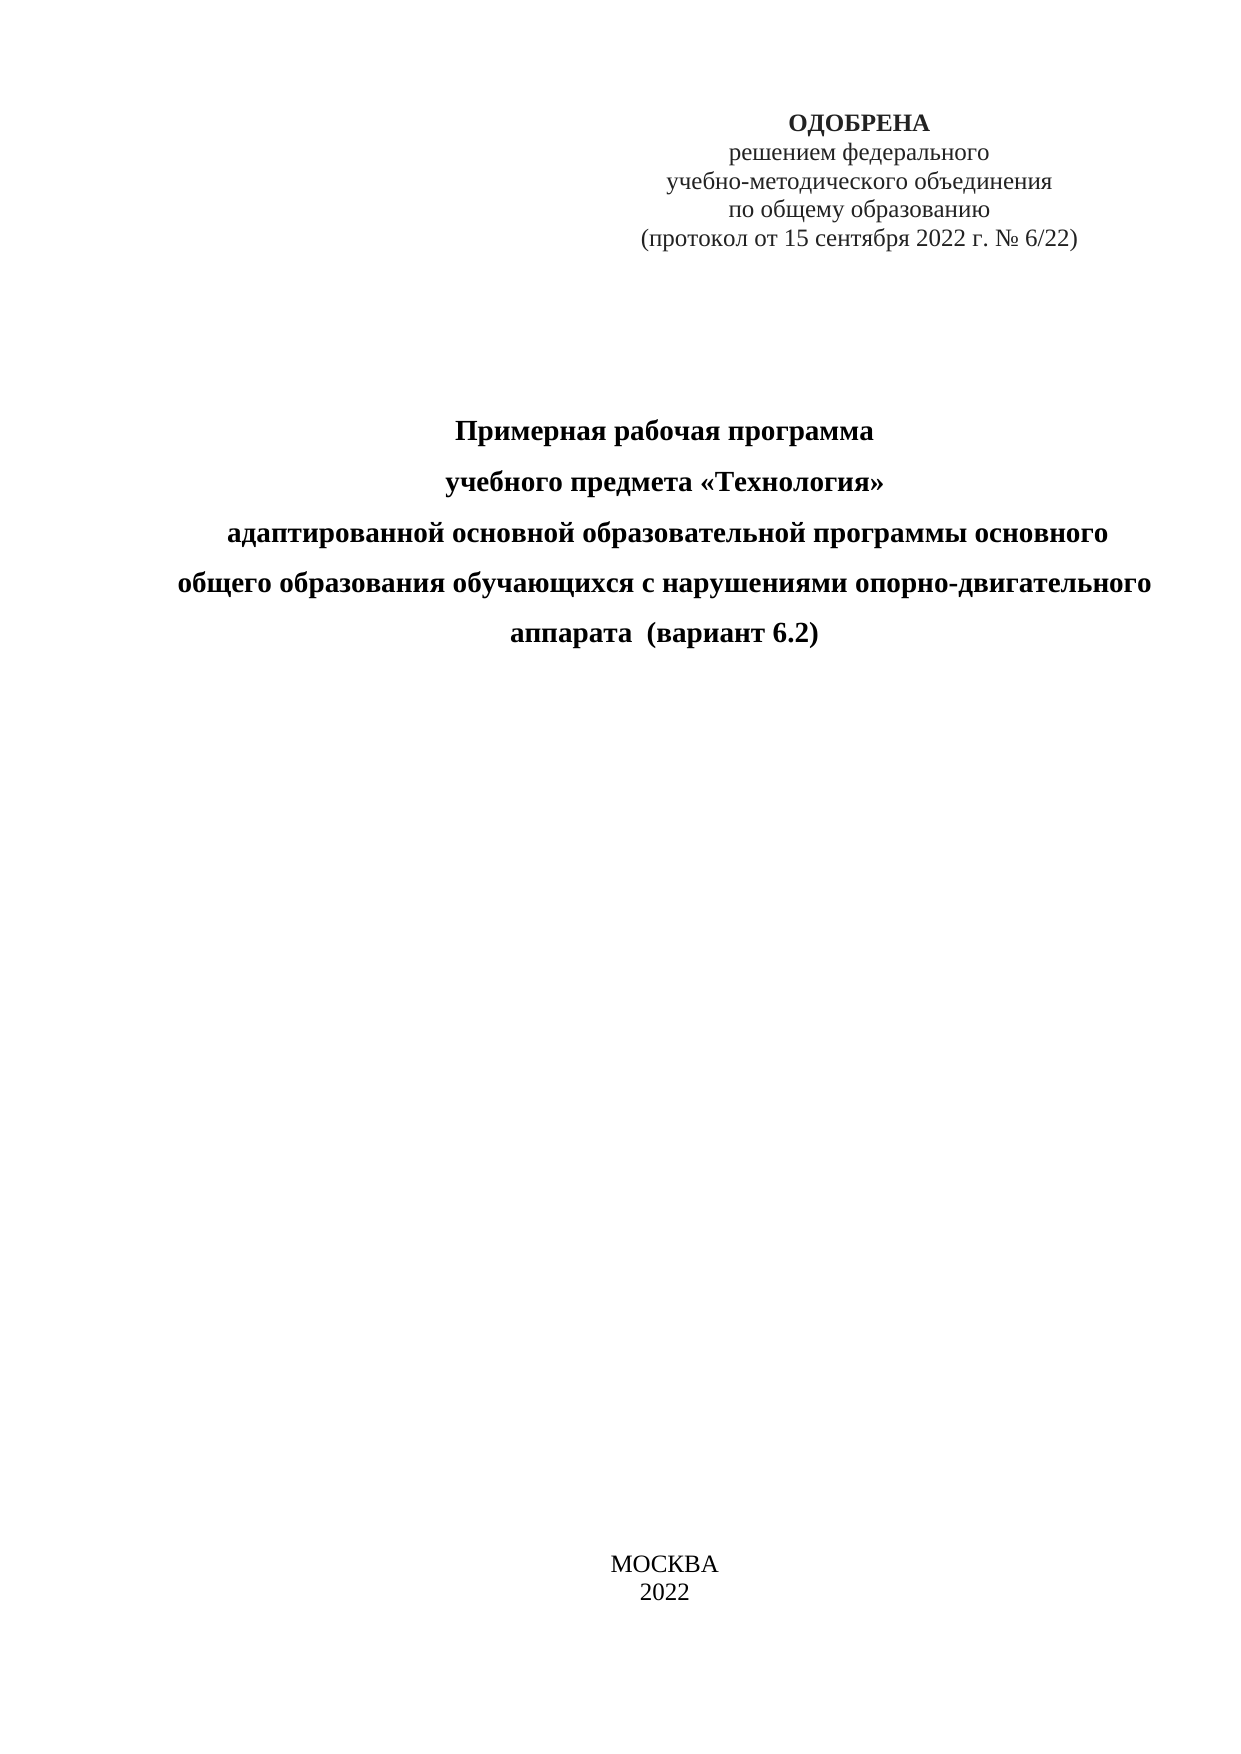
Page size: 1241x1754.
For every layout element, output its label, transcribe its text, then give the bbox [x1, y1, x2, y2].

text МОСКВА 2022 [610, 1549, 719, 1606]
subtitle адаптированной основной образовательной программы основного общего образования обучающихся с нарушениями опорно-двигательного [177, 515, 1196, 598]
text аппарата (вариант 6.2) [510, 615, 1196, 649]
text (протокол от 15 сентября 2022 г. № 6/22) [522, 223, 1196, 252]
text Примерная рабочая программа учебного предмета «Технология» [445, 413, 884, 498]
text решением федерального [522, 137, 1196, 166]
text ОДОБРЕНА [522, 108, 1196, 137]
text учебно-методического объединения [522, 166, 1196, 194]
text по общему образованию [522, 194, 1196, 223]
